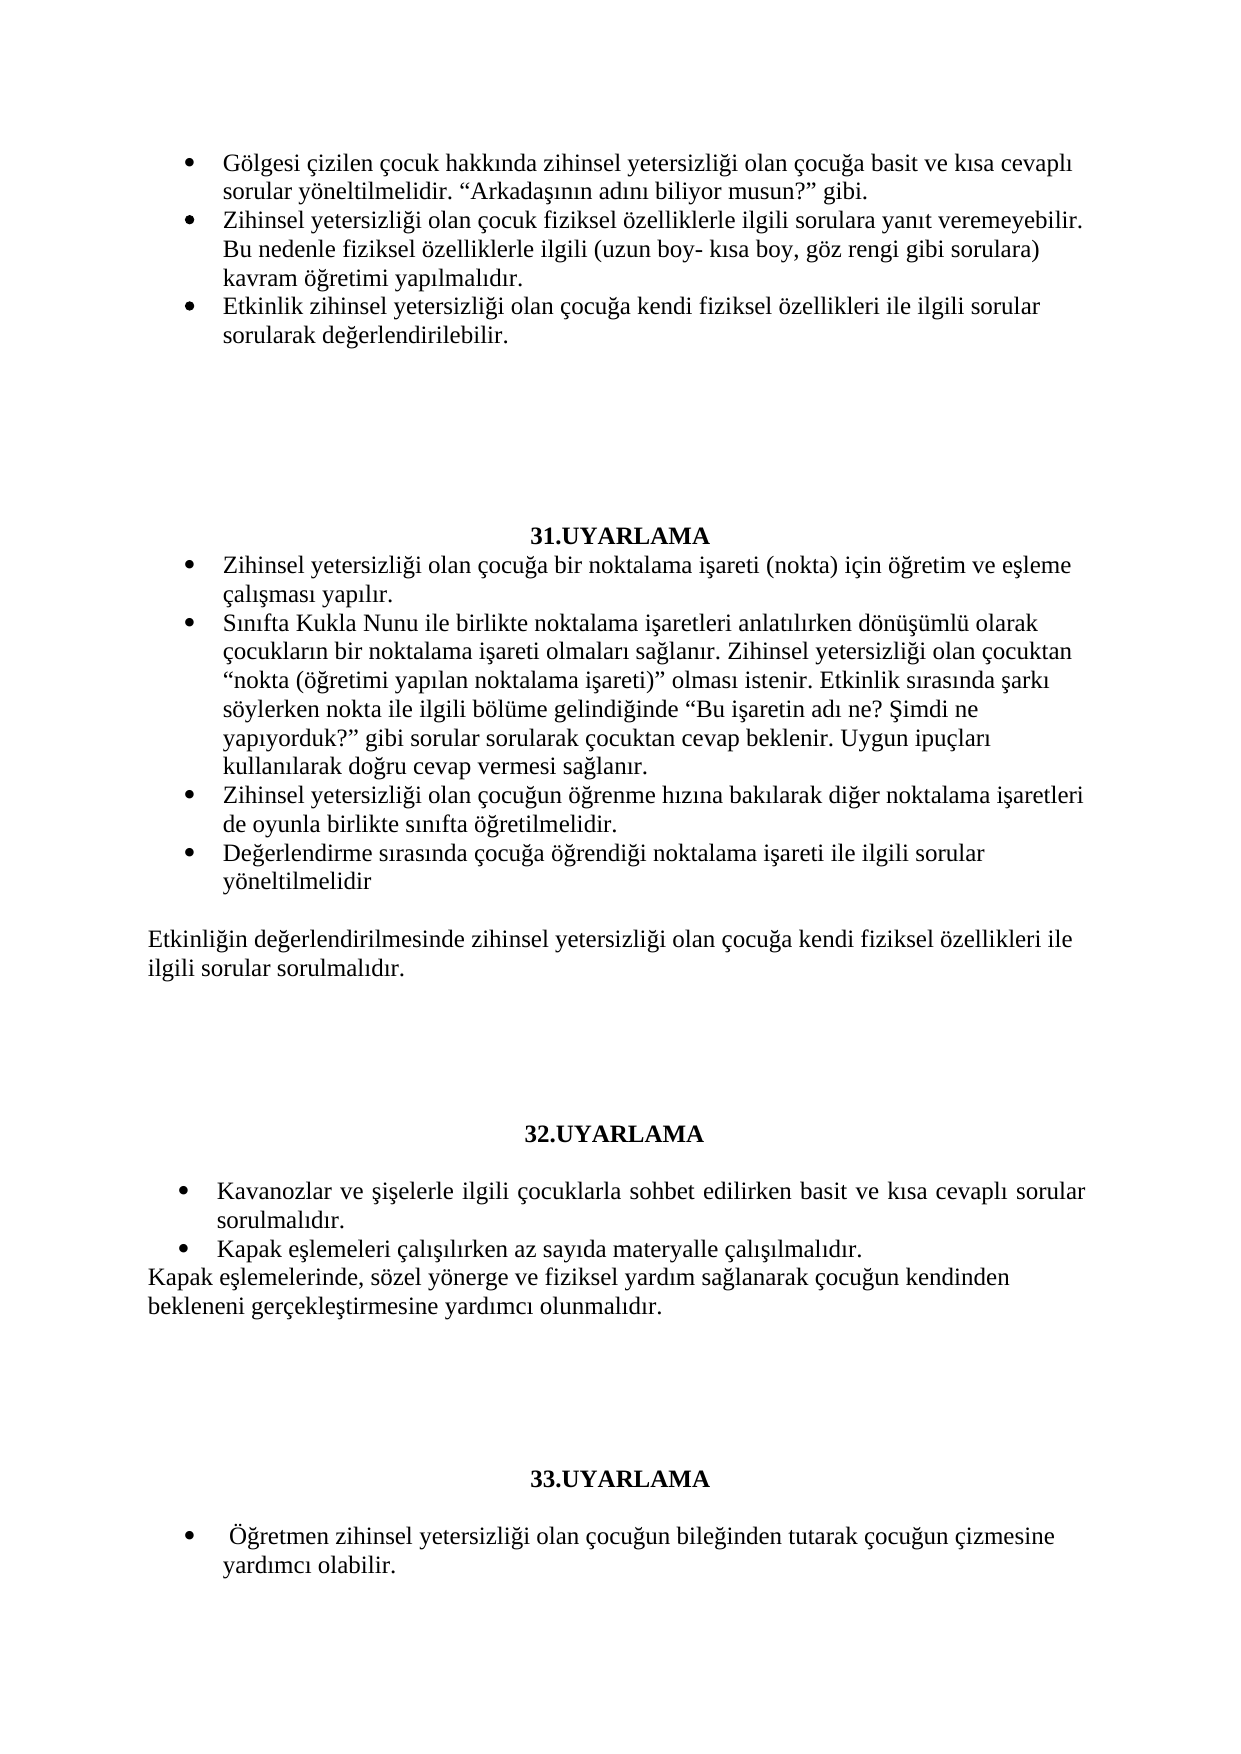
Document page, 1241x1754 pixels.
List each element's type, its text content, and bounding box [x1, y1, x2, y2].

list Gölgesi çizilen çocuk hakkında zihinsel yetersizliği olan çocuğa basit ve kısa cevaplı sorular yöneltilmelidir. “Arkadaşının adını biliyor musun?” gibi. [185, 148, 1093, 205]
text 33.UYARLAMA [148, 1464, 1093, 1492]
list Etkinlik zihinsel yetersizliği olan çocuğa kendi fiziksel özellikleri ile ilgili sorular sorularak değerlendirilebilir. [185, 291, 1093, 349]
list Kavanozlar ve şişelerle ilgili çocuklarla sohbet edilirken basit ve kısa cevaplı sorular sorulmalıdır. [179, 1176, 1087, 1234]
list Kapak eşlemeleri çalışılırken az sayıda materyalle çalışılmalıdır. [179, 1234, 1087, 1262]
list Değerlendirme sırasında çocuğa öğrendiği noktalama işareti ile ilgili sorular yöneltilmelidir [185, 838, 1093, 895]
list Zihinsel yetersizliği olan çocuk fiziksel özelliklerle ilgili sorulara yanıt veremeyebilir. Bu nedenle fiziksel özelliklerle ilgili (uzun boy- kısa boy, göz rengi gibi sorulara) kavram öğretimi yapılmalıdır. [185, 205, 1093, 291]
list Öğretmen zihinsel yetersizliği olan çocuğun bileğinden tutarak çocuğun çizmesine yardımcı olabilir. [185, 1521, 1093, 1579]
text 31.UYARLAMA [148, 521, 1093, 550]
text Etkinliğin değerlendirilmesinde zihinsel yetersizliği olan çocuğa kendi fiziksel özellikleri ile ilgili sorular sorulmalıdır. [148, 924, 1093, 981]
text 32.UYARLAMA [142, 1119, 1087, 1147]
list Zihinsel yetersizliği olan çocuğun öğrenme hızına bakılarak diğer noktalama işaretleri de oyunla birlikte sınıfta öğretilmelidir. [185, 780, 1093, 838]
text Kapak eşlemelerinde, sözel yönerge ve fiziksel yardım sağlanarak çocuğun kendinden bekleneni gerçekleştirmesine yardımcı olunmalıdır. [148, 1096, 1093, 1320]
list Zihinsel yetersizliği olan çocuğa bir noktalama işareti (nokta) için öğretim ve eşleme çalışması yapılır. [185, 550, 1093, 608]
list Sınıfta Kukla Nunu ile birlikte noktalama işaretleri anlatılırken dönüşümlü olarak çocukların bir noktalama işareti olmaları sağlanır. Zihinsel yetersizliği olan çocuktan “nokta (öğretimi yapılan noktalama işareti)” olması istenir. Etkinlik sırasında şarkı söylerken nokta ile ilgili bölüme gelindiğinde “Bu işaretin adı ne? Şimdi ne yapıyorduk?” gibi sorular sorularak çocuktan cevap beklenir. Uygun ipuçları kullanılarak doğru cevap vermesi sağlanır. [185, 608, 1093, 780]
